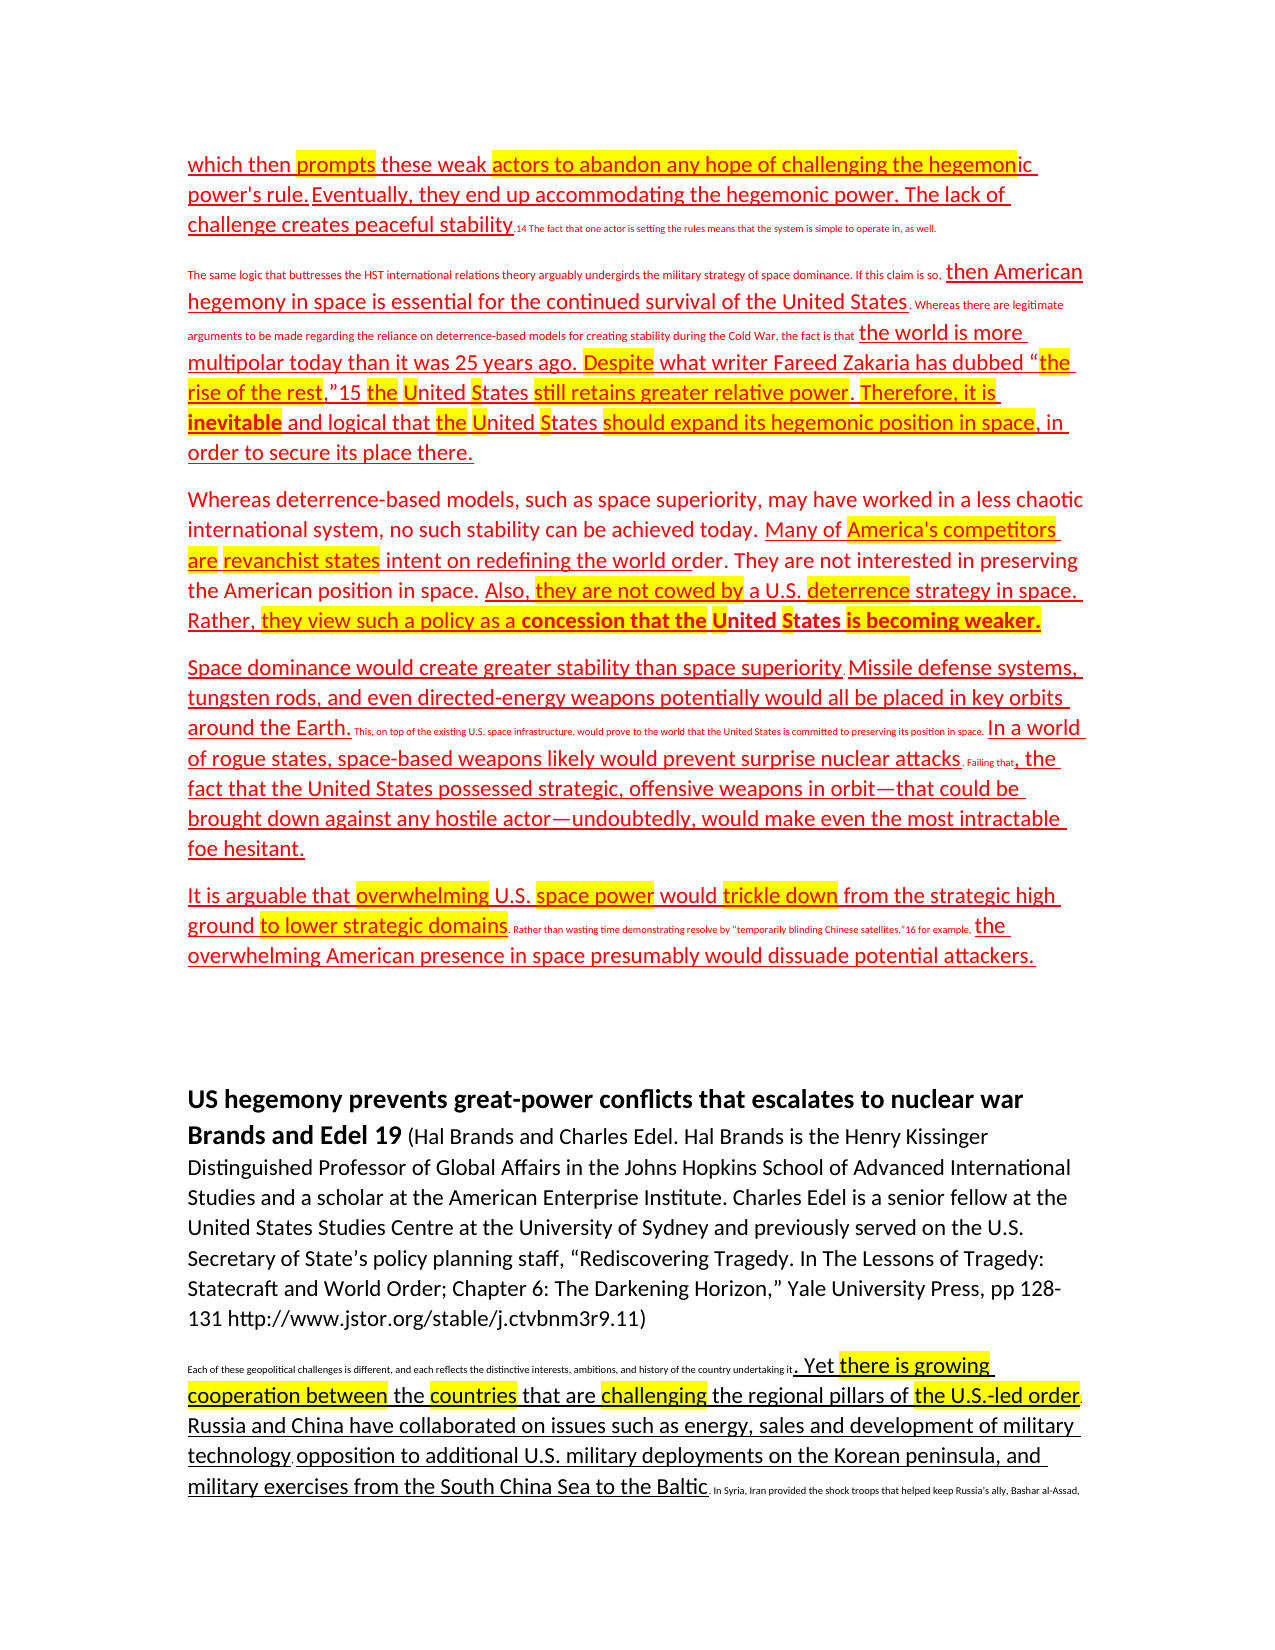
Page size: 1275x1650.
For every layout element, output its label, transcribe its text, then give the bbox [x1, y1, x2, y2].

text Whereas deterrence-based models, such as space superiority, may have worked in a less chaotic international system, no such stability can be achieved today. Many of America's competitors are revanchist states intent on redefining the world order. They are not interested in preserving the American position in space. Also, they are not cowed by a U.S. deterrence strategy in space. Rather, they view such a policy as a concession that the United States is becoming weaker. [187, 485, 1087, 634]
subtitle US hegemony prevents great-power conflicts that escalates to nuclear war [187, 1082, 1087, 1115]
text Brands and Edel 19 (Hal Brands and Charles Edel. Hal Brands is the Henry Kissinger Distinguished Professor of Global Affairs in the Johns Hopkins School of Advanced International Studies and a scholar at the American Enterprise Institute. Charles Edel is a senior fellow at the United States Studies Centre at the University of Sydney and previously served on the U.S. Secretary of State’s policy planning staff, “Rediscovering Tragedy. In The Lessons of Tragedy: Statecraft and World Order; Chapter 6: The Darkening Horizon,” Yale University Press, pp 128-131 http://www.jstor.org/stable/j.ctvbnm3r9.11) [187, 1118, 1087, 1332]
text It is arguable that overwhelming U.S. space power would trickle down from the strategic high ground to lower strategic domains. Rather than wasting time demonstrating resolve by “temporarily blinding Chinese satellites,”16 for example, the overwhelming American presence in space presumably would dissuade potential attackers. [187, 881, 1087, 970]
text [187, 150, 1087, 238]
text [187, 1351, 1087, 1500]
text The same logic that buttresses the HST international relations theory arguably undergirds the military strategy of space dominance. If this claim is so, then American hegemony in space is essential for the continued survival of the United States. Whereas there are legitimate arguments to be made regarding the reliance on deterrence-based models for creating stability during the Cold War, the fact is that the world is more multipolar today than it was 25 years ago. Despite what writer Fareed Zakaria has dubbed “the rise of the rest,”15 the United States still retains greater relative power. Therefore, it is inevitable and logical that the United States should expand its hegemonic position in space, in order to secure its place there. [187, 257, 1087, 467]
text Space dominance would create greater stability than space superiority. Missile defense systems, tungsten rods, and even directed-energy weapons potentially would all be placed in key orbits around the Earth. This, on top of the existing U.S. space infrastructure, would prove to the world that the United States is committed to preserving its position in space. In a world of rogue states, space-based weapons likely would prevent surprise nuclear attacks. Failing that, the fact that the United States possessed strategic, offensive weapons in orbit—that could be brought down against any hostile actor—undoubtedly, would make even the most intractable foe hesitant. [187, 653, 1087, 862]
